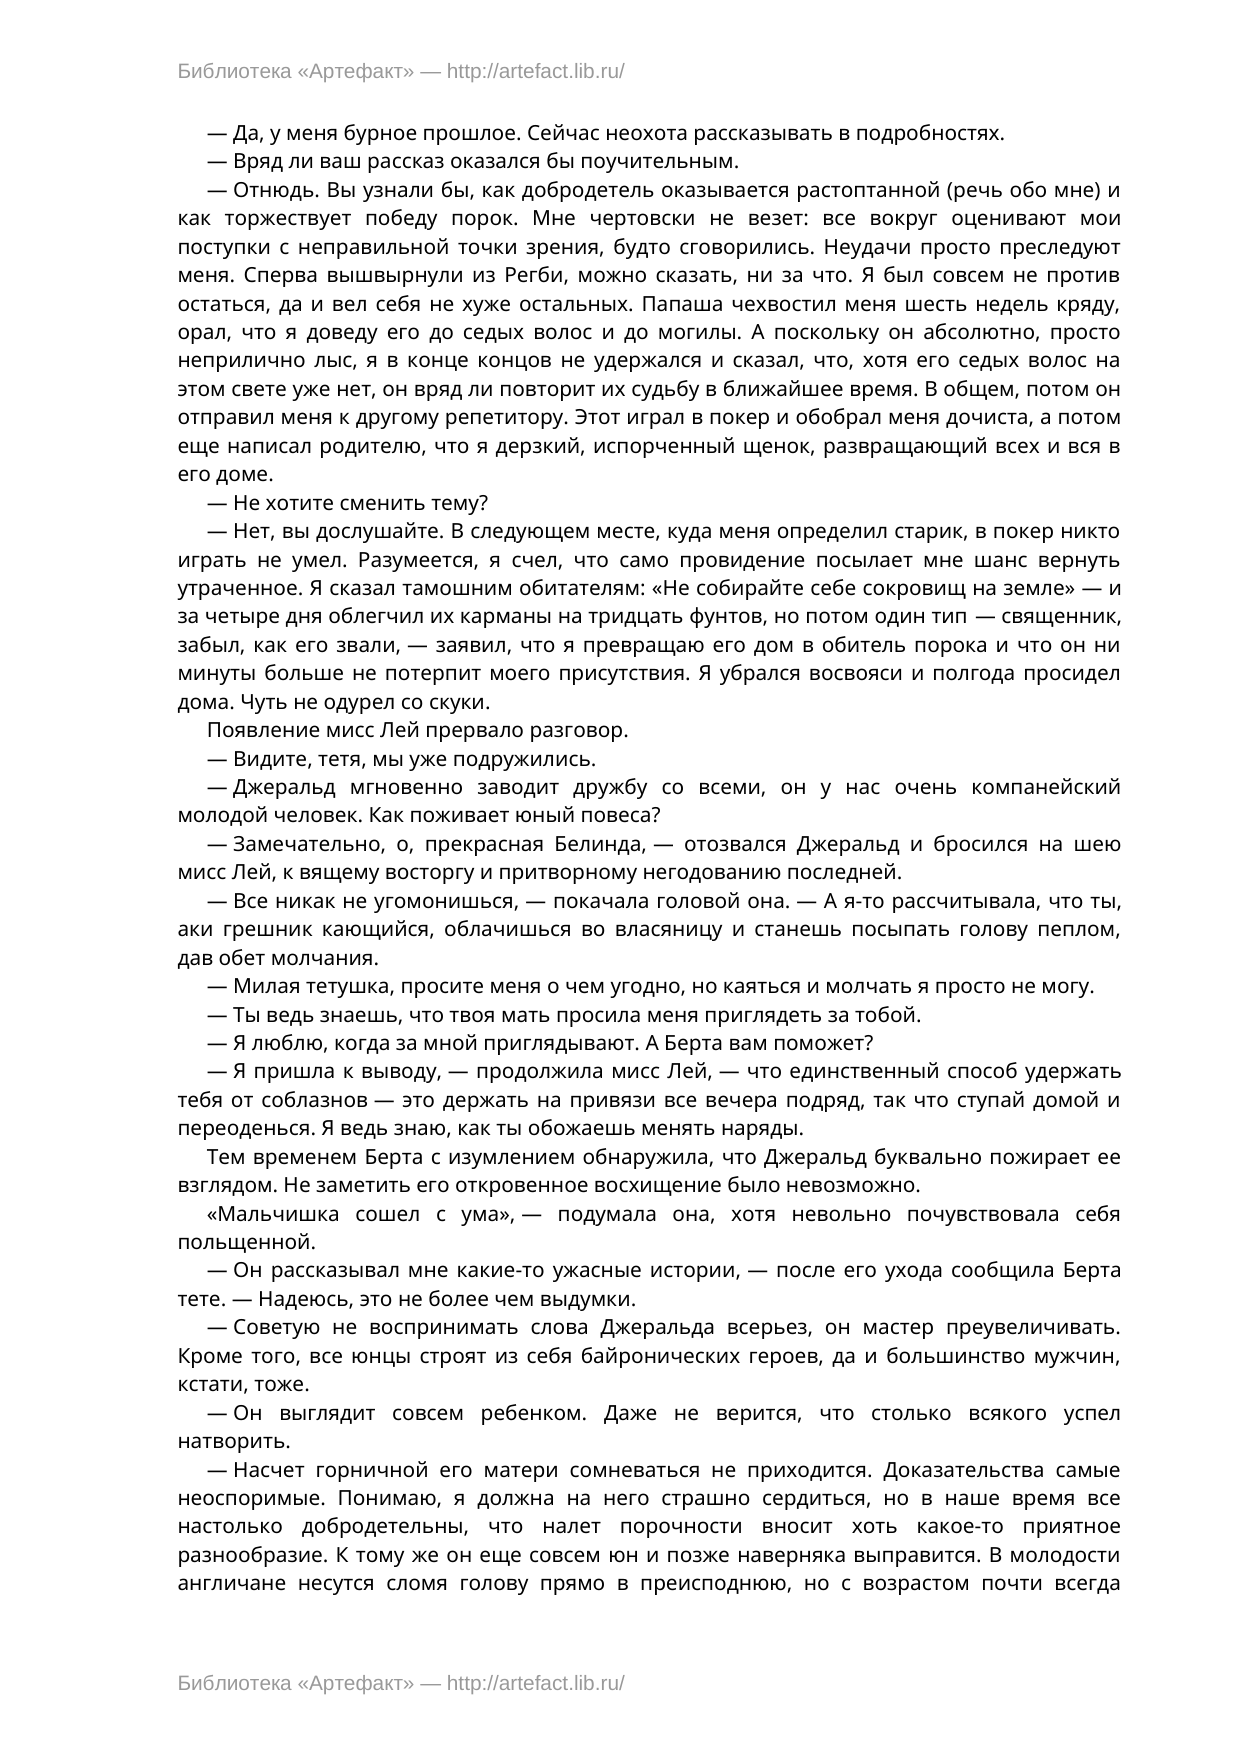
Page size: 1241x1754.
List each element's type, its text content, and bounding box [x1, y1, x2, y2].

text — Вряд ли ваш рассказ оказался бы поучительным. [177, 147, 1122, 175]
text — Замечательно, о, прекрасная Белинда, — отозвался Джеральд и бросился на шею мисс Лей, к вящему восторгу и притворному негодованию последней. [177, 829, 1122, 886]
text Появление мисс Лей прервало разговор. [177, 715, 1122, 744]
text — Ты ведь знаешь, что твоя мать просила меня приглядеть за тобой. [177, 1000, 1122, 1028]
text — Не хотите сменить тему? [177, 488, 1122, 516]
text — Я люблю, когда за мной приглядывают. А Берта вам поможет? [177, 1028, 1122, 1057]
text — Он выглядит совсем ребенком. Даже не верится, что столько всякого успел натворить. [177, 1398, 1122, 1455]
text — Советую не воспринимать слова Джеральда всерьез, он мастер преувеличивать. Кроме того, все юнцы строят из себя байронических героев, да и большинство мужчин, кстати, тоже. [177, 1312, 1122, 1398]
text — Все никак не угомонишься, — покачала головой она. — А я-то рассчитывала, что ты, аки грешник кающийся, облачишься во власяницу и станешь посыпать голову пеплом, дав обет молчания. [177, 886, 1122, 971]
text Тем временем Берта с изумлением обнаружила, что Джеральд буквально пожирает ее взглядом. Не заметить его откровенное восхищение было невозможно. [177, 1142, 1122, 1199]
text — Да, у меня бурное прошлое. Сейчас неохота рассказывать в подробностях. [177, 118, 1122, 147]
text «Мальчишка сошел с ума», — подумала она, хотя невольно почувствовала себя польщенной. [177, 1199, 1122, 1256]
text — Он рассказывал мне какие-то ужасные истории, — после его ухода сообщила Берта тете. — Надеюсь, это не более чем выдумки. [177, 1256, 1122, 1312]
text — Нет, вы дослушайте. В следующем месте, куда меня определил старик, в покер никто играть не умел. Разумеется, я счел, что само провидение посылает мне шанс вернуть утраченное. Я сказал тамошним обитателям: «Не собирайте себе сокровищ на земле» — и за четыре дня облегчил их карманы на тридцать фунтов, но потом один тип — священник, забыл, как его звали, — заявил, что я превращаю его дом в обитель порока и что он ни минуты больше не потерпит моего присутствия. Я убрался восвояси и полгода просидел дома. Чуть не одурел со скуки. [177, 516, 1122, 715]
text — Милая тетушка, просите меня о чем угодно, но каяться и молчать я просто не могу. [177, 971, 1122, 1000]
text — Джеральд мгновенно заводит дружбу со всеми, он у нас очень компанейский молодой человек. Как поживает юный повеса? [177, 772, 1122, 829]
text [177, 1455, 1122, 1597]
text — Отнюдь. Вы узнали бы, как добродетель оказывается растоптанной (речь обо мне) и как торжествует победу порок. Мне чертовски не везет: все вокруг оценивают мои поступки с неправильной точки зрения, будто сговорились. Неудачи просто преследуют меня. Сперва вышвырнули из Регби, можно сказать, ни за что. Я был совсем не против остаться, да и вел себя не хуже остальных. Папаша чехвостил меня шесть недель кряду, орал, что я доведу его до седых волос и до могилы. А поскольку он абсолютно, просто неприлично лыс, я в конце концов не удержался и сказал, что, хотя его седых волос на этом свете уже нет, он вряд ли повторит их судьбу в ближайшее время. В общем, потом он отправил меня к другому репетитору. Этот играл в покер и обобрал меня дочиста, а потом еще написал родителю, что я дерзкий, испорченный щенок, развращающий всех и вся в его доме. [177, 175, 1122, 488]
text — Видите, тетя, мы уже подружились. [177, 744, 1122, 772]
text — Я пришла к выводу, — продолжила мисс Лей, — что единственный способ удержать тебя от соблазнов — это держать на привязи все вечера подряд, так что ступай домой и переоденься. Я ведь знаю, как ты обожаешь менять наряды. [177, 1057, 1122, 1142]
